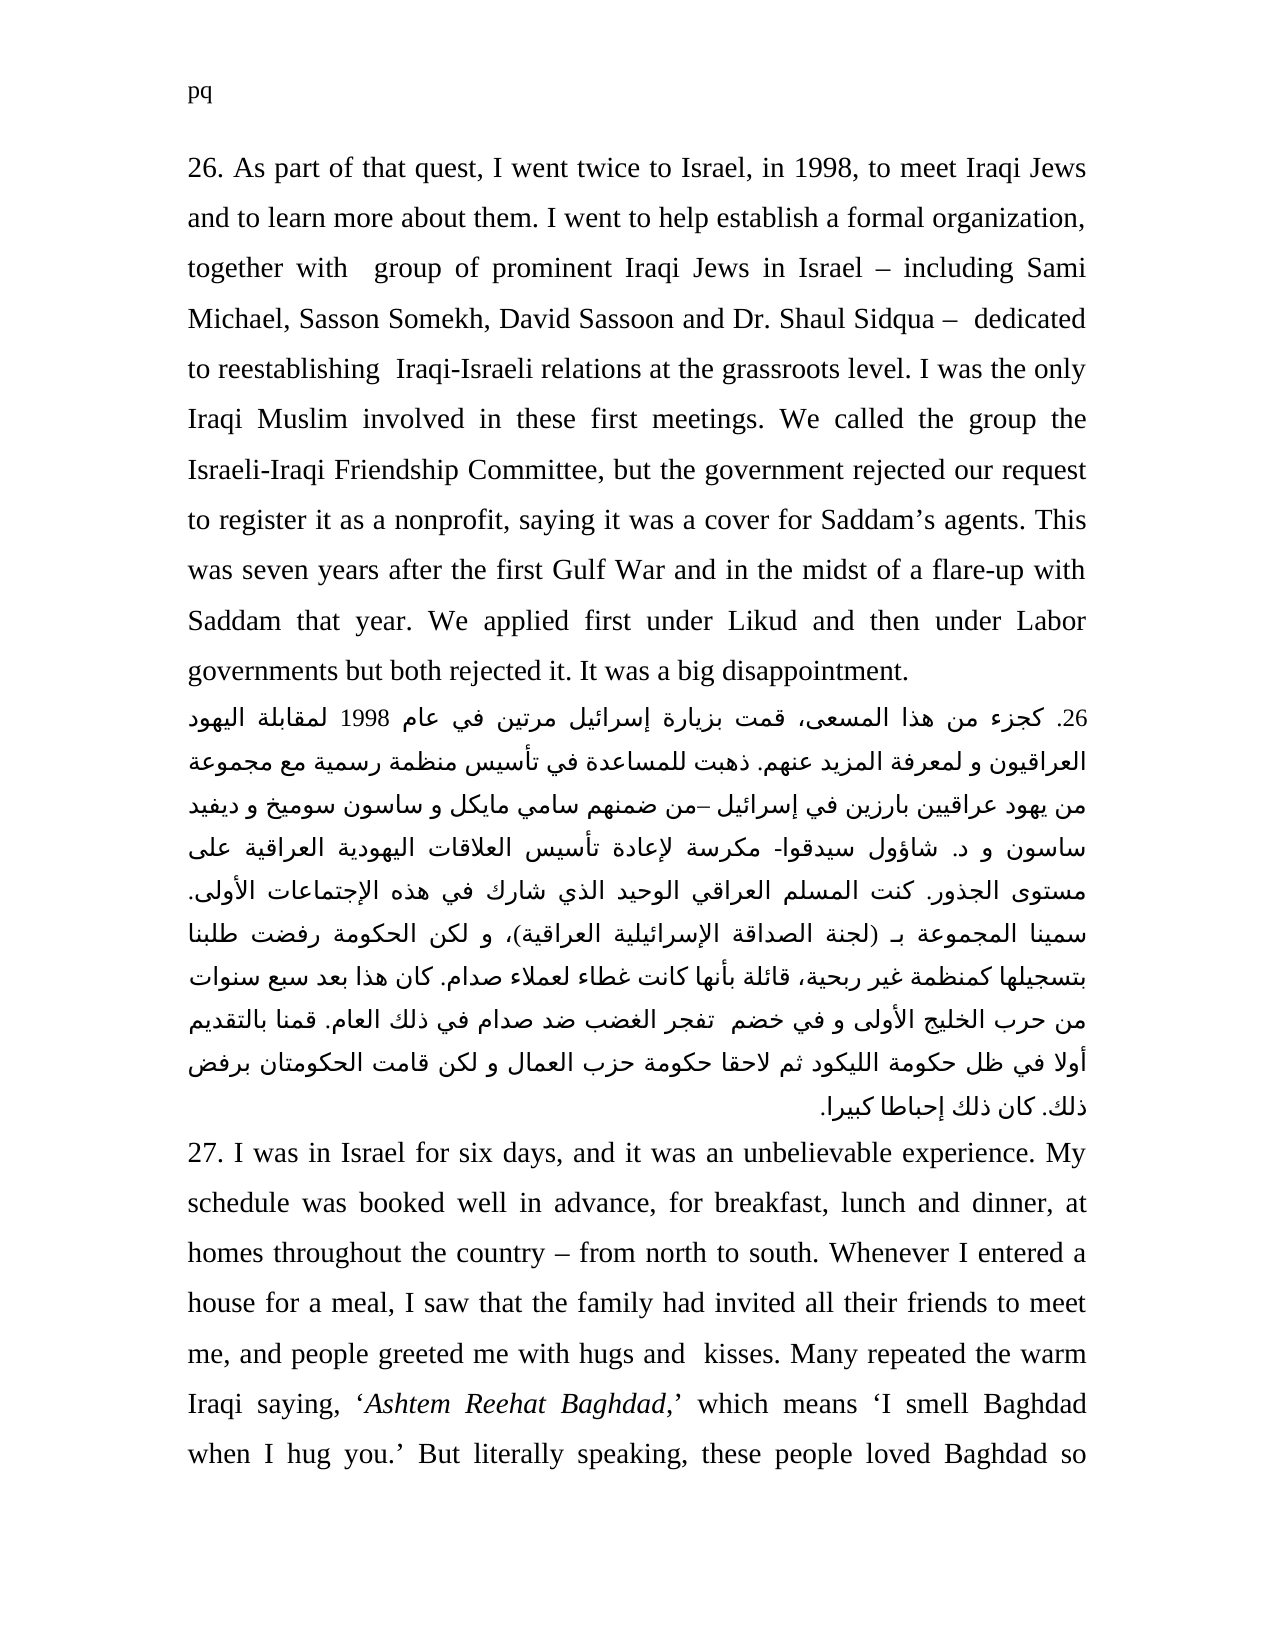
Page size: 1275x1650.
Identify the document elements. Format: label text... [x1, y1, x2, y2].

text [187, 1135, 1087, 1470]
text 26. As part of that quest, I went twice to Israel, in 1998, to meet Iraqi Jews and to learn more about them. I went to help establish a formal organization, together with group of prominent Iraqi Jews in Israel – including Sami Michael, Sasson Somekh, David Sassoon and Dr. Shaul Sidqua – dedicated to reestablishing Iraqi-Israeli relations at the grassroots level. I was the only Iraqi Muslim involved in these first meetings. We called the group the Israeli-Iraqi Friendship Committee, but the government rejected our request to register it as a nonprofit, saying it was a cover for Saddam’s agents. This was seven years after the first Gulf War and in the midst of a flare-up with Saddam that year. We applied first under Likud and then under Labor governments but both rejected it. It was a big disappointment. [187, 150, 1087, 687]
text 26. كجزء من هذا المسعى، قمت بزيارة إسرائيل مرتين في عام 1998 لمقابلة اليهود العراقيون و لمعرفة المزيد عنهم. ذهبت للمساعدة في تأسيس منظمة رسمية مع مجموعة من يهود عراقيين بارزين في إسرائيل –من ضمنهم سامي مايكل و ساسون سوميخ و ديفيد ساسون و د. شاؤول سيدقوا- مكرسة لإعادة تأسيس العلاقات اليهودية العراقية على مستوى الجذور. كنت المسلم العراقي الوحيد الذي شارك في هذه الإجتماعات الأولى. سمينا المجموعة بـ (لجنة الصداقة الإسرائيلية العراقية)، و لكن الحكومة رفضت طلبنا بتسجيلها كمنظمة غير ربحية، قائلة بأنها كانت غطاء لعملاء صدام. كان هذا بعد سبع سنوات من حرب الخليج الأولى و في خضم تفجر الغضب ضد صدام في ذلك العام. قمنا بالتقديم أولا في ظل حكومة الليكود ثم لاحقا حكومة حزب العمال و لكن قامت الحكومتان برفض ذلك. كان ذلك إحباطا كبيرا. [187, 703, 1087, 1120]
